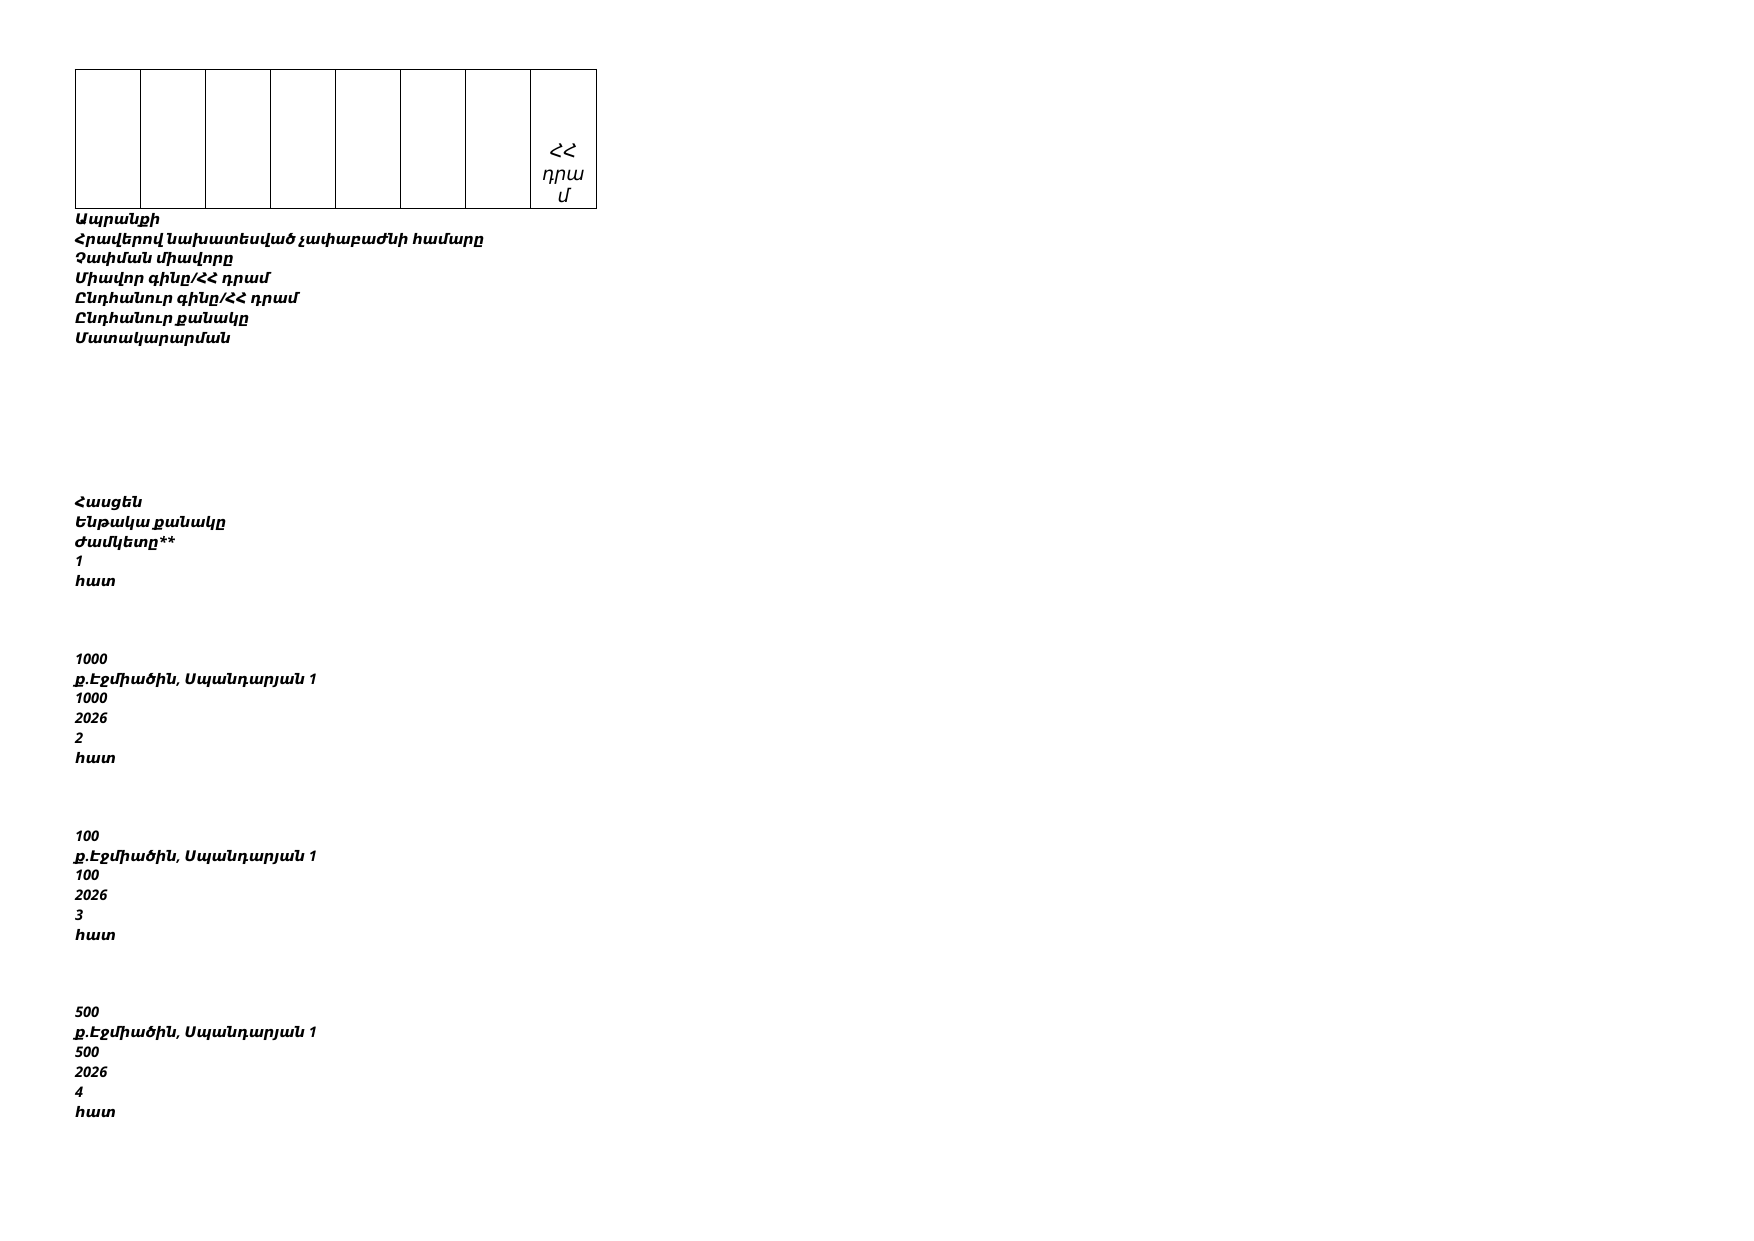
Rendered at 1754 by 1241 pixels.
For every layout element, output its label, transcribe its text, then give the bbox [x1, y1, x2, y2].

text ՀՀ դրամ [542, 70, 585, 207]
